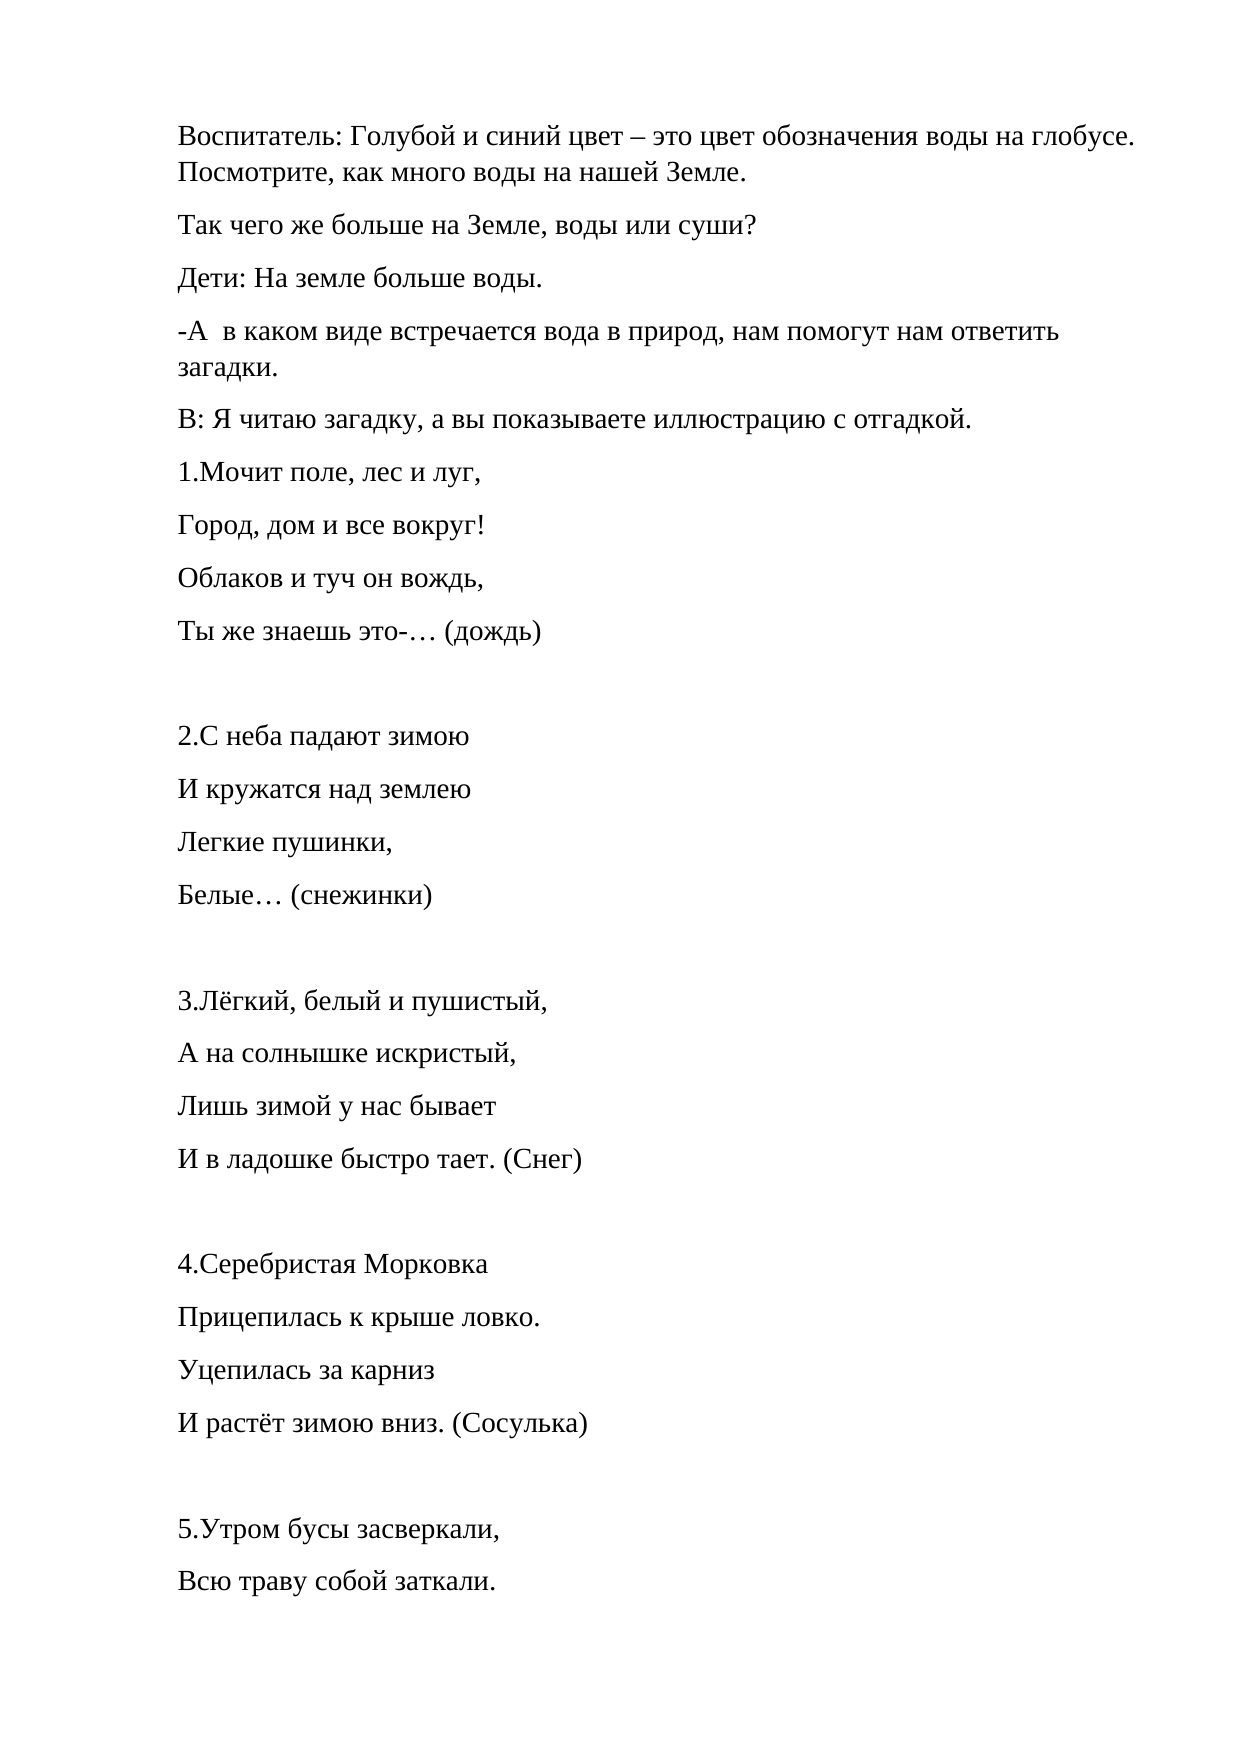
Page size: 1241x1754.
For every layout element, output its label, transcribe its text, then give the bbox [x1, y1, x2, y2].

text Воспитатель: Голубой и синий цвет – это цвет обозначения воды на глобусе. Посмотрите, как много воды на нашей Земле. [177, 118, 1152, 188]
text Ты же знаешь это-… (дождь) [177, 613, 1152, 646]
text 5.Утром бусы засверкали, [177, 1511, 1152, 1544]
text Прицепилась к крыше ловко. [177, 1299, 1152, 1333]
text -А в каком виде встречается вода в природ, нам помогут нам ответить загадки. [177, 313, 1152, 382]
text Дети: На земле больше воды. [177, 260, 1152, 293]
text Облаков и туч он вождь, [177, 560, 1152, 594]
text Так чего же больше на Земле, воды или суши? [177, 207, 1152, 241]
text Всю траву собой заткали. [177, 1563, 1152, 1597]
text 1.Мочит поле, лес и луг, [177, 454, 1152, 488]
text Лишь зимой у нас бывает [177, 1088, 1152, 1122]
text И растёт зимою вниз. (Сосулька) [177, 1405, 1152, 1439]
text И кружатся над землею [177, 771, 1152, 805]
text Город, дом и все вокруг! [177, 507, 1152, 541]
text Легкие пушинки, [177, 824, 1152, 858]
text В: Я читаю загадку, а вы показываете иллюстрацию с отгадкой. [177, 402, 1152, 435]
text 3.Лёгкий, белый и пушистый, [177, 983, 1152, 1016]
text 2.С неба падают зимою [177, 718, 1152, 752]
text И в ладошке быстро тает. (Снег) [177, 1141, 1152, 1174]
text А на солнышке искристый, [177, 1035, 1152, 1069]
text Уцепилась за карниз [177, 1352, 1152, 1386]
text Белые… (снежинки) [177, 877, 1152, 911]
text 4.Серебристая Морковка [177, 1247, 1152, 1280]
